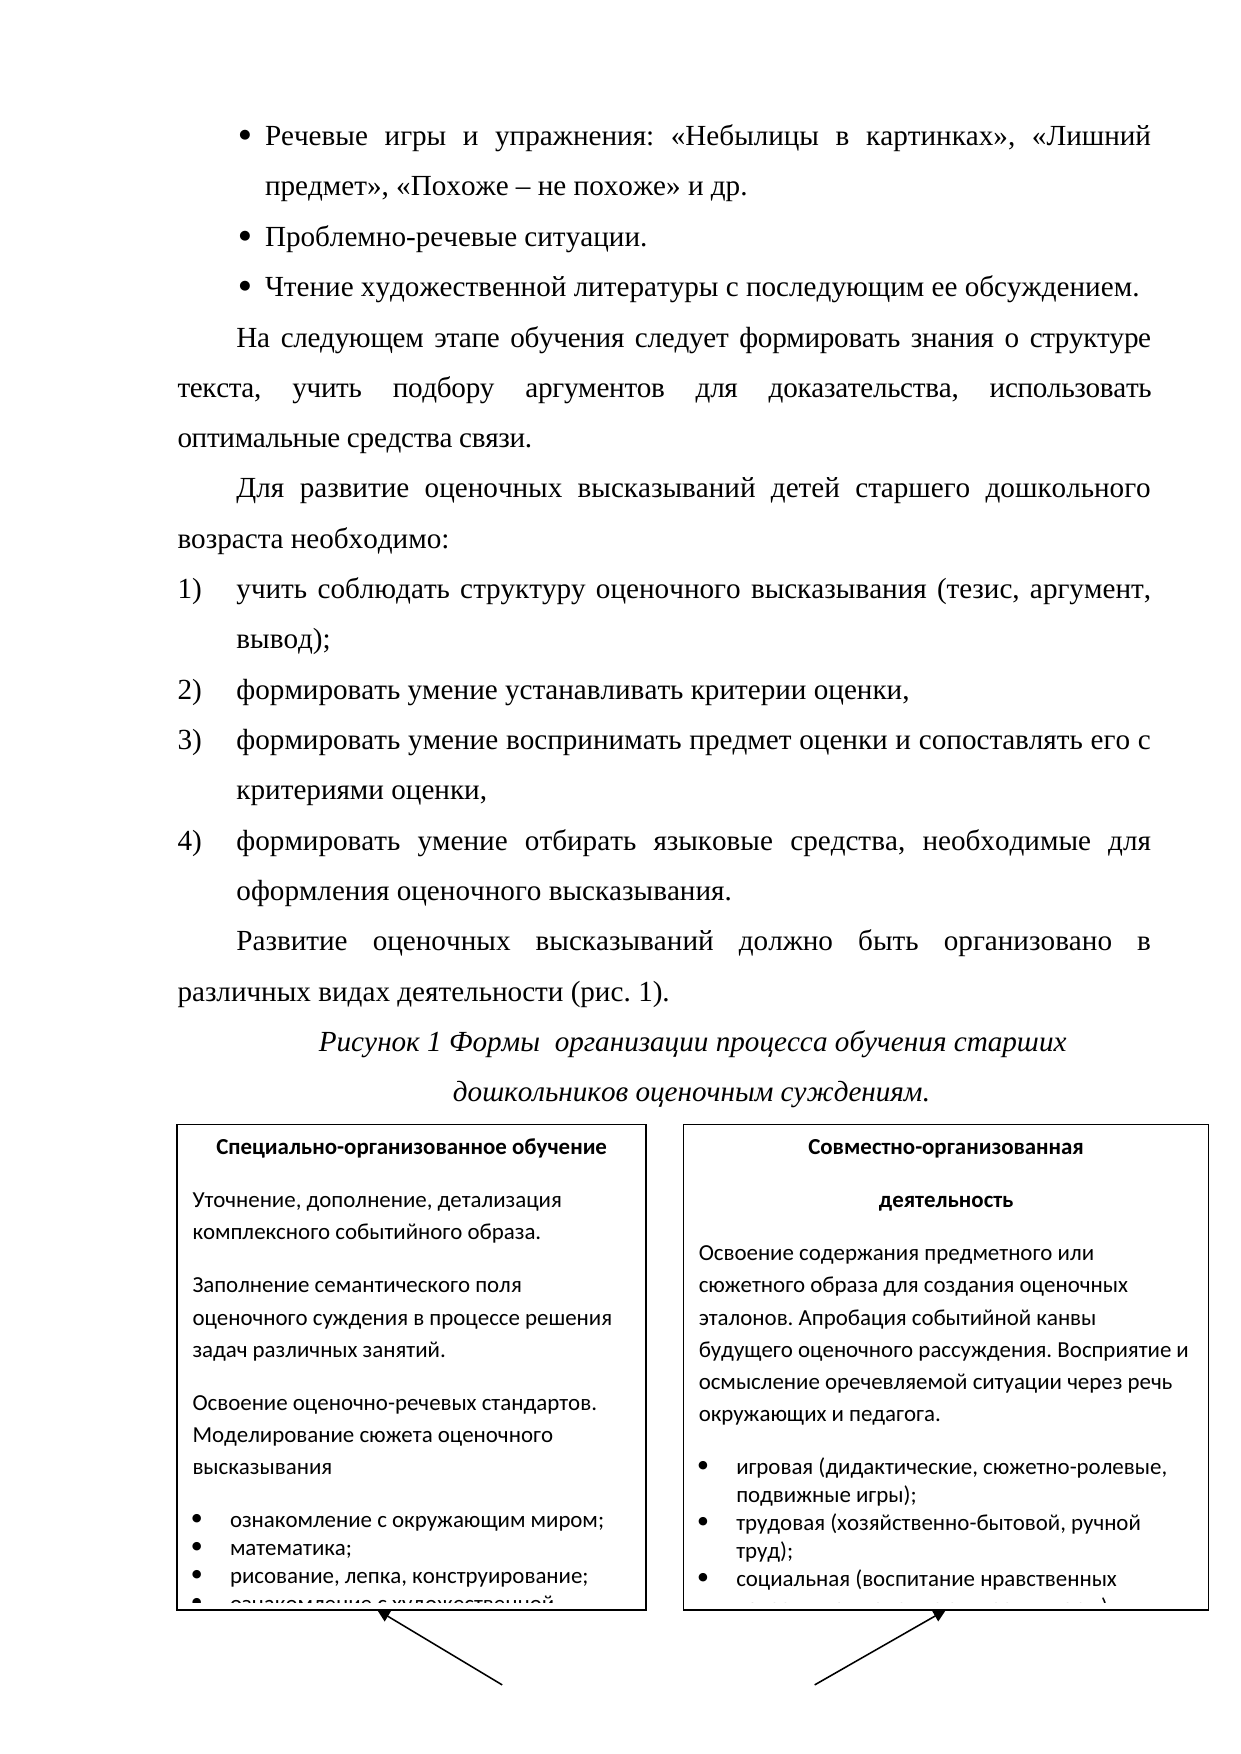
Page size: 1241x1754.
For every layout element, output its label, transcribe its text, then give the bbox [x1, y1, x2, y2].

text Для развитие оценочных высказываний детей старшего дошкольного возраста необходимо: [177, 471, 1152, 554]
text Развитие оценочных высказываний должно быть организовано в различных видах деятельности (рис. 1). [177, 923, 1152, 1007]
list Чтение художественной литературы с последующим ее обсуждением. [240, 269, 1152, 303]
text дошкольников оценочным суждениям. [177, 1074, 1152, 1108]
list формировать умение отбирать языковые средства, необходимые для оформления оценочного высказывания. [177, 823, 1152, 907]
text Рисунок 1 Формы организации процесса обучения старших [177, 1024, 1152, 1058]
text На следующем этапе обучения следует формировать знания о структуре текста, учить подбору аргументов для доказательства, использовать оптимальные средства связи. [177, 320, 1152, 454]
list учить соблюдать структуру оценочного высказывания (тезис, аргумент, вывод); [177, 571, 1152, 655]
list формировать умение воспринимать предмет оценки и сопоставлять его с критериями оценки, [177, 722, 1152, 806]
list Речевые игры и упражнения: «Небылицы в картинках», «Лишний предмет», «Похоже – не похоже» и др. [240, 118, 1152, 202]
list Проблемно-речевые ситуации. [240, 219, 1152, 252]
list формировать умение устанавливать критерии оценки, [177, 672, 1152, 705]
